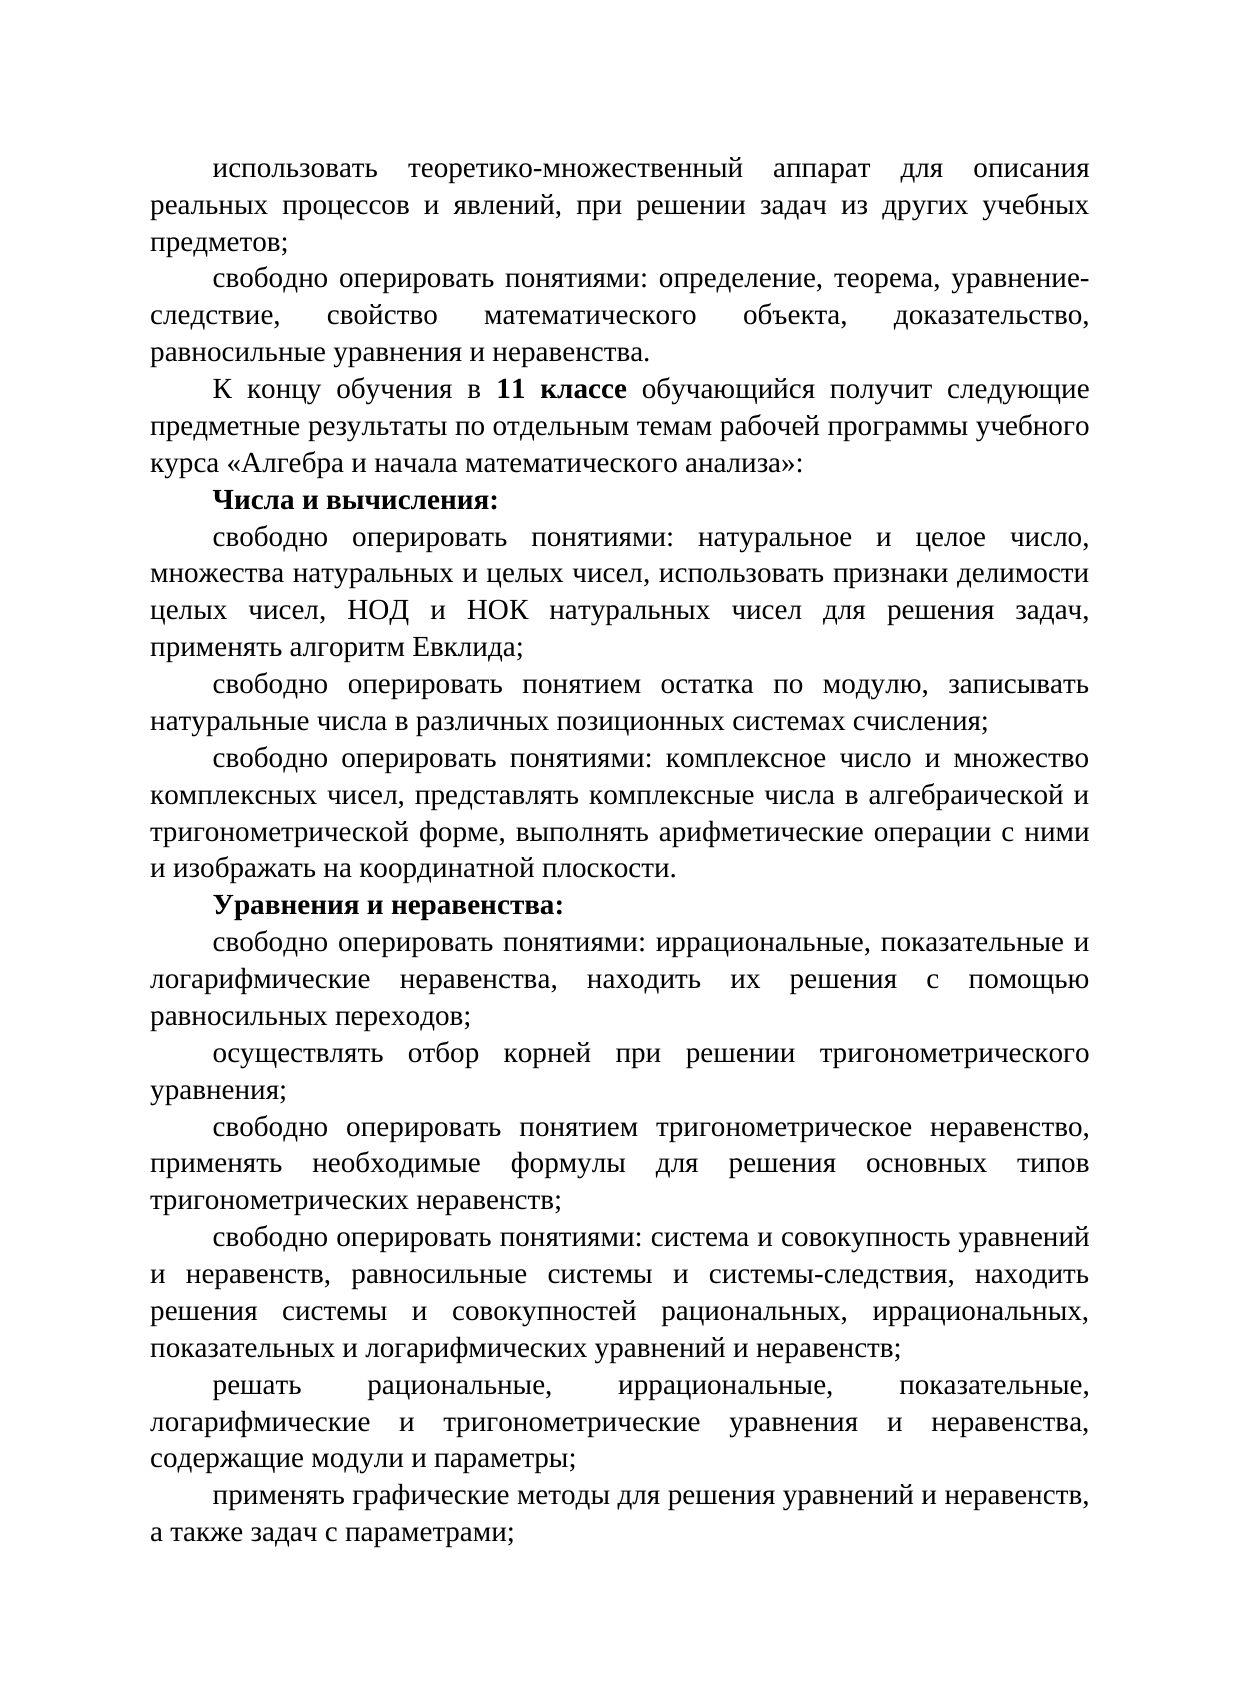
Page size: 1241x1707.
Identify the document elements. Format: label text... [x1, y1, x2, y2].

text свободно оперировать понятиями: система и совокупность уравнений и неравенств, равносильные системы и системы-следствия, находить решения системы и совокупностей рациональных, иррациональных, показательных и логарифмических уравнений и неравенств; [150, 1219, 1090, 1363]
text свободно оперировать понятиями: натуральное и целое число, множества натуральных и целых чисел, использовать признаки делимости целых чисел, НОД и НОК натуральных чисел для решения задач, применять алгоритм Евклида; [150, 519, 1090, 663]
text использовать теоретико-множественный аппарат для описания реальных процессов и явлений, при решении задач из других учебных предметов; [150, 150, 1090, 257]
text решать рациональные, иррациональные, показательные, логарифмические и тригонометрические уравнения и неравенства, содержащие модули и параметры; [150, 1367, 1090, 1474]
text свободно оперировать понятиями: иррациональные, показательные и логарифмические неравенства, находить их решения с помощью равносильных переходов; [150, 924, 1090, 1032]
text Уравнения и неравенства: [150, 887, 1090, 921]
text свободно оперировать понятием тригонометрическое неравенство, применять необходимые формулы для решения основных типов тригонометрических неравенств; [150, 1109, 1090, 1216]
text осуществлять отбор корней при решении тригонометрического уравнения; [150, 1035, 1090, 1105]
text свободно оперировать понятием остатка по модулю, записывать натуральные числа в различных позиционных системах счисления; [150, 666, 1090, 737]
text свободно оперировать понятиями: комплексное число и множество комплексных чисел, представлять комплексные числа в алгебраической и тригонометрической форме, выполнять арифметические операции с ними и изображать на координатной плоскости. [150, 740, 1090, 884]
text применять графические методы для решения уравнений и неравенств, а также задач с параметрами; [150, 1477, 1090, 1548]
text К концу обучения в 11 классе обучающийся получит следующие предметные результаты по отдельным темам рабочей программы учебного курса «Алгебра и начала математического анализа»: [150, 371, 1090, 478]
text Числа и вычисления: [150, 482, 1090, 515]
text свободно оперировать понятиями: определение, теорема, уравнение-следствие, свойство математического объекта, доказательство, равносильные уравнения и неравенства. [150, 261, 1090, 368]
